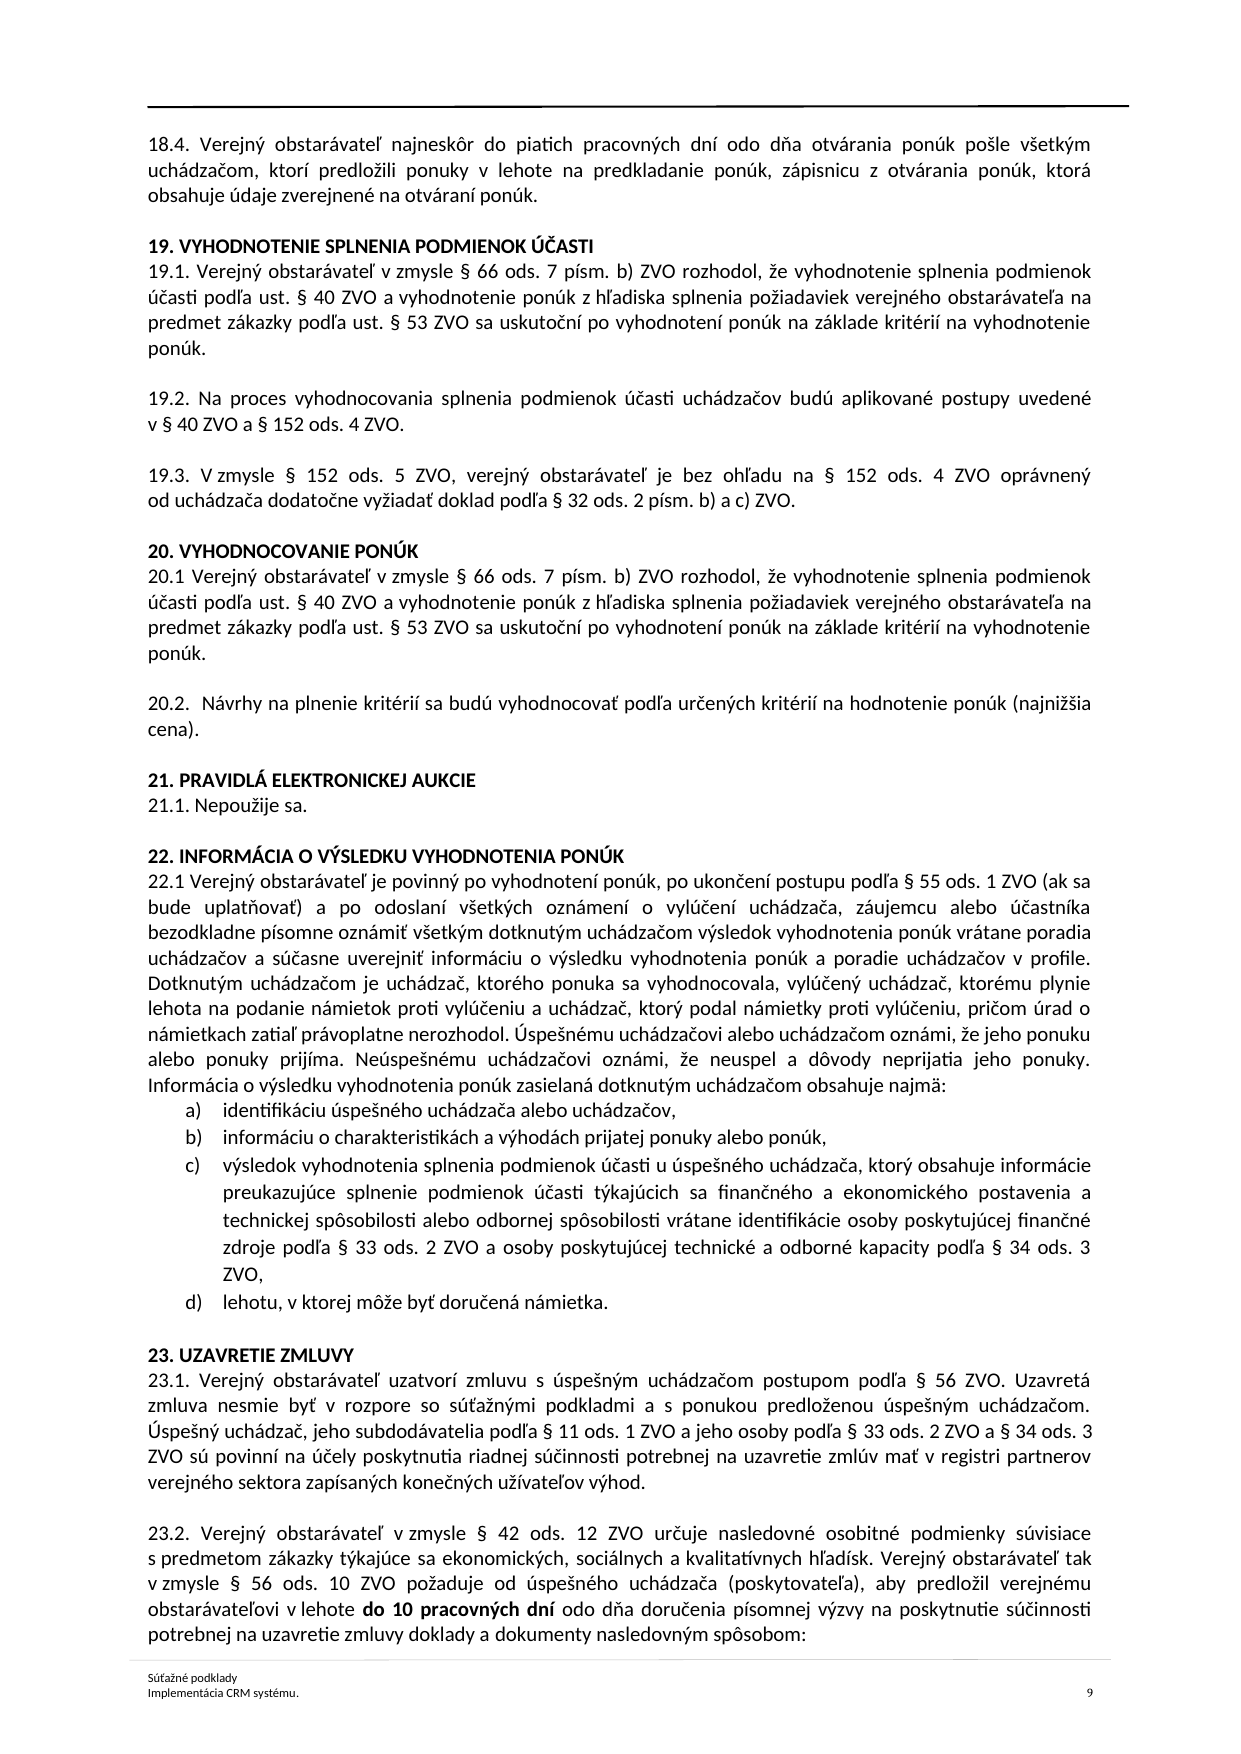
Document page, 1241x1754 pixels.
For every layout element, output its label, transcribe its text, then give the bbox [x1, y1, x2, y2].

text 19.1. Verejný obstarávateľ v zmysle § 66 ods. 7 písm. b) ZVO rozhodol, že vyhodnotenie splnenia podmienok účasti podľa ust. § 40 ZVO a vyhodnotenie ponúk z hľadiska splnenia požiadaviek verejného obstarávateľa na predmet zákazky podľa ust. § 53 ZVO sa uskutoční po vyhodnotení ponúk na základe kritérií na vyhodnotenie ponúk. [148, 258, 1092, 360]
text 19. VYHODNOTENIE SPLNENIA PODMIENOK ÚČASTI [148, 233, 1092, 258]
list informáciu o charakteristikách a výhodách prijatej ponuky alebo ponúk, [185, 1124, 1092, 1150]
text 20. VYHODNOCOVANIE PONÚK [148, 538, 1092, 563]
text 18.4. Verejný obstarávateľ najneskôr do piatich pracovných dní odo dňa otvárania ponúk pošle všetkým uchádzačom, ktorí predložili ponuky v lehote na predkladanie ponúk, zápisnicu z otvárania ponúk, ktorá obsahuje údaje zverejnené na otváraní ponúk. [148, 131, 1092, 208]
text 19.3. V zmysle § 152 ods. 5 ZVO, verejný obstarávateľ je bez ohľadu na § 152 ods. 4 ZVO oprávnený od uchádzača dodatočne vyžiadať doklad podľa § 32 ods. 2 písm. b) a c) ZVO. [148, 462, 1092, 513]
text 19.2. Na proces vyhodnocovania splnenia podmienok účasti uchádzačov budú aplikované postupy uvedené v § 40 ZVO a § 152 ods. 4 ZVO. [148, 386, 1092, 436]
list výsledok vyhodnotenia splnenia podmienok účasti u úspešného uchádzača, ktorý obsahuje informácie preukazujúce splnenie podmienok účasti týkajúcich sa finančného a ekonomického postavenia a technickej spôsobilosti alebo odbornej spôsobilosti vrátane identifikácie osoby poskytujúcej finančné zdroje podľa § 33 ods. 2 ZVO a osoby poskytujúcej technické a odborné kapacity podľa § 34 ods. 3 ZVO, [185, 1152, 1092, 1287]
text 22. INFORMÁCIA O VÝSLEDKU VYHODNOTENIA PONÚK [148, 843, 1092, 868]
text 20.1 Verejný obstarávateľ v zmysle § 66 ods. 7 písm. b) ZVO rozhodol, že vyhodnotenie splnenia podmienok účasti podľa ust. § 40 ZVO a vyhodnotenie ponúk z hľadiska splnenia požiadaviek verejného obstarávateľa na predmet zákazky podľa ust. § 53 ZVO sa uskutoční po vyhodnotení ponúk na základe kritérií na vyhodnotenie ponúk. [148, 563, 1092, 665]
list lehotu, v ktorej môže byť doručená námietka. [185, 1289, 1092, 1314]
text 20.2. Návrhy na plnenie kritérií sa budú vyhodnocovať podľa určených kritérií na hodnotenie ponúk (najnižšia cena). [148, 691, 1092, 741]
text 21. PRAVIDLÁ ELEKTRONICKEJ AUKCIE [148, 767, 1092, 792]
text 23. UZAVRETIE ZMLUVY [148, 1342, 1092, 1367]
list identifikáciu úspešného uchádzača alebo uchádzačov, [185, 1097, 1092, 1123]
text 23.2. Verejný obstarávateľ v zmysle § 42 ods. 12 ZVO určuje nasledovné osobitné podmienky súvisiace s predmetom zákazky týkajúce sa ekonomických, sociálnych a kvalitatívnych hľadísk. Verejný obstarávateľ tak v zmysle § 56 ods. 10 ZVO požaduje od úspešného uchádzača (poskytovateľa), aby predložil verejnému obstarávateľovi v lehote do 10 pracovných dní odo dňa doručenia písomnej výzvy na poskytnutie súčinnosti potrebnej na uzavretie zmluvy doklady a dokumenty nasledovným spôsobom: [148, 1520, 1092, 1647]
text 22.1 Verejný obstarávateľ je povinný po vyhodnotení ponúk, po ukončení postupu podľa § 55 ods. 1 ZVO (ak sa bude uplatňovať) a po odoslaní všetkých oznámení o vylúčení uchádzača, záujemcu alebo účastníka bezodkladne písomne oznámiť všetkým dotknutým uchádzačom výsledok vyhodnotenia ponúk vrátane poradia uchádzačov a súčasne uverejniť informáciu o výsledku vyhodnotenia ponúk a poradie uchádzačov v profile. Dotknutým uchádzačom je uchádzač, ktorého ponuka sa vyhodnocovala, vylúčený uchádzač, ktorému plynie lehota na podanie námietok proti vylúčeniu a uchádzač, ktorý podal námietky proti vylúčeniu, pričom úrad o námietkach zatiaľ právoplatne nerozhodol. Úspešnému uchádzačovi alebo uchádzačom oznámi, že jeho ponuku alebo ponuky prijíma. Neúspešnému uchádzačovi oznámi, že neuspel a dôvody neprijatia jeho ponuky. Informácia o výsledku vyhodnotenia ponúk zasielaná dotknutým uchádzačom obsahuje najmä: [148, 868, 1092, 1097]
text 23.1. Verejný obstarávateľ uzatvorí zmluvu s úspešným uchádzačom postupom podľa § 56 ZVO. Uzavretá zmluva nesmie byť v rozpore so súťažnými podkladmi a s ponukou predloženou úspešným uchádzačom. Úspešný uchádzač, jeho subdodávatelia podľa § 11 ods. 1 ZVO a jeho osoby podľa § 33 ods. 2 ZVO a § 34 ods. 3 ZVO sú povinní na účely poskytnutia riadnej súčinnosti potrebnej na uzavretie zmlúv mať v registri partnerov verejného sektora zapísaných konečných užívateľov výhod. [148, 1367, 1092, 1494]
text 21.1. Nepoužije sa. [148, 792, 1092, 818]
